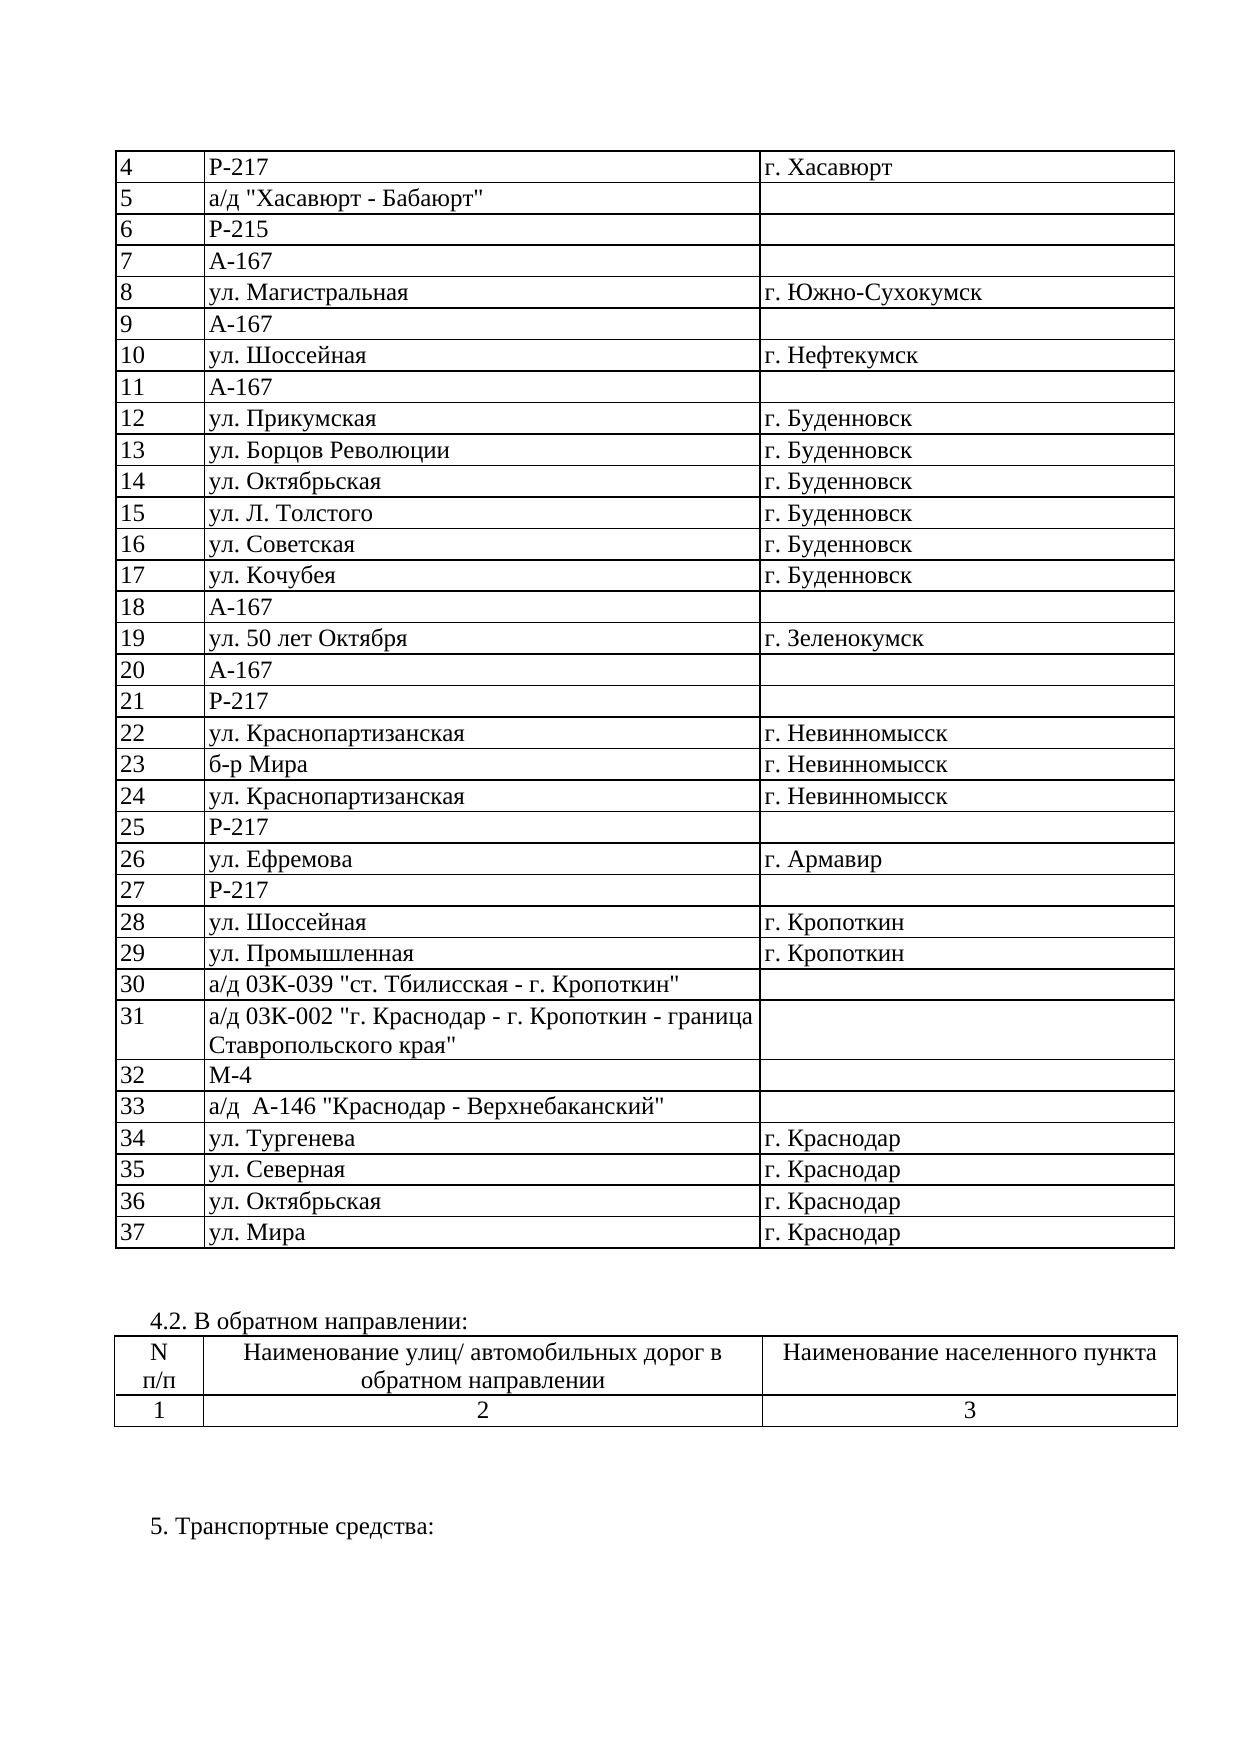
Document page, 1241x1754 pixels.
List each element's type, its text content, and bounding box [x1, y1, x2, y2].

table_cell 32 [117, 1060, 204, 1090]
table_cell г. Краснодар [761, 1123, 1174, 1153]
table_cell 20 [117, 655, 204, 685]
table_cell [761, 875, 1174, 905]
table_cell а/д "Хасавюрт - Бабаюрт" [205, 183, 759, 213]
table_cell Р-217 [205, 152, 759, 181]
table_cell А-167 [205, 246, 759, 276]
table_cell [761, 812, 1174, 842]
table_cell ул. Краснопартизанская [205, 781, 759, 811]
table_cell 35 [117, 1155, 204, 1184]
table_cell г. Краснодар [761, 1155, 1174, 1184]
table_cell г. Нефтекумск [761, 340, 1174, 370]
table_cell 13 [117, 435, 204, 464]
table_cell 27 [117, 875, 204, 905]
table_cell 8 [117, 277, 204, 307]
table_cell ул. Октябрьская [205, 1186, 759, 1216]
table_cell ул. Советская [205, 529, 759, 559]
table_cell б-р Мира [205, 749, 759, 779]
table_cell 16 [117, 529, 204, 559]
table_cell 15 [117, 498, 204, 527]
table_header Наименование улиц/ автомобильных дорог в обратном направлении [204, 1337, 762, 1394]
table_cell 4 [117, 152, 204, 181]
table_cell ул. Промышленная [205, 938, 759, 968]
table_cell 21 [117, 686, 204, 716]
table_cell 5 [117, 183, 204, 213]
table_cell 34 [117, 1123, 204, 1153]
table_cell ул. Краснопартизанская [205, 718, 759, 748]
table_cell 26 [117, 844, 204, 873]
table_header Наименование населенного пункта [763, 1337, 1177, 1394]
table_cell 24 [117, 781, 204, 811]
table_cell 12 [117, 403, 204, 433]
table_cell г. Краснодар [761, 1217, 1174, 1247]
table_cell Р-217 [205, 812, 759, 842]
table_cell 22 [117, 718, 204, 748]
table_cell 28 [117, 907, 204, 936]
table_cell 7 [117, 246, 204, 276]
table_cell [761, 246, 1174, 276]
table_cell 37 [117, 1217, 204, 1247]
table_cell [761, 655, 1174, 685]
table_cell г. Буденновск [761, 435, 1174, 464]
table_cell г. Невинномысск [761, 718, 1174, 748]
table_cell ул. Прикумская [205, 403, 759, 433]
table_cell Р-217 [205, 686, 759, 716]
table_cell г. Буденновск [761, 498, 1174, 527]
table_cell 3 [763, 1394, 1177, 1426]
table_header N п/п [115, 1337, 203, 1394]
table_cell г. Армавир [761, 844, 1174, 873]
table_cell 30 [117, 970, 204, 999]
table_cell Р-217 [205, 875, 759, 905]
table_cell г. Хасавюрт [761, 152, 1174, 181]
table_cell А-167 [205, 655, 759, 685]
table_cell а/д 03К-039 "ст. Тбилисская - г. Кропоткин" [205, 970, 759, 999]
table_cell [761, 686, 1174, 716]
text 4.2. В обратном направлении: [150, 1306, 1090, 1335]
text 5. Транспортные средства: [150, 1511, 1090, 1540]
table_cell 31 [117, 1001, 204, 1058]
table_cell 23 [117, 749, 204, 779]
table_cell г. Южно-Сухокумск [761, 277, 1174, 307]
table_cell 18 [117, 592, 204, 622]
table_cell г. Буденновск [761, 466, 1174, 496]
table_cell г. Буденновск [761, 561, 1174, 590]
table_cell 25 [117, 812, 204, 842]
table_cell 9 [117, 309, 204, 339]
table_cell г. Кропоткин [761, 938, 1174, 968]
table_cell 36 [117, 1186, 204, 1216]
table_cell [761, 309, 1174, 339]
table_cell А-167 [205, 592, 759, 622]
table_cell 29 [117, 938, 204, 968]
table_cell 14 [117, 466, 204, 496]
table_cell ул. Кочубея [205, 561, 759, 590]
table_cell ул. Л. Толстого [205, 498, 759, 527]
table_cell 1 [115, 1395, 203, 1426]
table_cell [761, 1060, 1174, 1090]
table_cell [761, 1001, 1174, 1058]
table_cell ул. Октябрьская [205, 466, 759, 496]
table_cell ул. Борцов Революции [205, 435, 759, 464]
table_cell а/д 03К-002 "г. Краснодар - г. Кропоткин - граница Ставропольского края" [205, 1001, 759, 1058]
table_cell А-167 [205, 372, 759, 402]
table_cell [761, 970, 1174, 999]
table_cell 11 [117, 372, 204, 402]
table_cell г. Буденновск [761, 529, 1174, 559]
table_cell ул. Магистральная [205, 277, 759, 307]
table_cell ул. Мира [205, 1217, 759, 1247]
table_cell ул. Северная [205, 1155, 759, 1184]
table_cell [761, 372, 1174, 402]
table_cell ул. Ефремова [205, 844, 759, 873]
table_cell А-167 [205, 309, 759, 339]
table_cell г. Кропоткин [761, 907, 1174, 936]
table_cell г. Невинномысск [761, 749, 1174, 779]
table_cell [761, 183, 1174, 213]
table_cell [761, 1092, 1174, 1121]
table_cell г. Зеленокумск [761, 623, 1174, 653]
table_cell 6 [117, 215, 204, 244]
table_cell г. Невинномысск [761, 781, 1174, 811]
table_cell ул. Тургенева [205, 1123, 759, 1153]
table_cell 33 [117, 1092, 204, 1121]
table_cell ул. Шоссейная [205, 907, 759, 936]
table_cell г. Краснодар [761, 1186, 1174, 1216]
table_cell Р-215 [205, 215, 759, 244]
table_cell [761, 215, 1174, 244]
table_cell 2 [204, 1396, 762, 1426]
table_cell 17 [117, 561, 204, 590]
table_cell 10 [117, 340, 204, 370]
table_cell М-4 [205, 1060, 759, 1090]
table_cell ул. 50 лет Октября [205, 623, 759, 653]
table_cell [761, 592, 1174, 622]
table_cell ул. Шоссейная [205, 340, 759, 370]
table_cell 19 [117, 623, 204, 653]
table_cell а/д А-146 "Краснодар - Верхнебаканский" [205, 1092, 759, 1121]
table_cell г. Буденновск [761, 403, 1174, 433]
